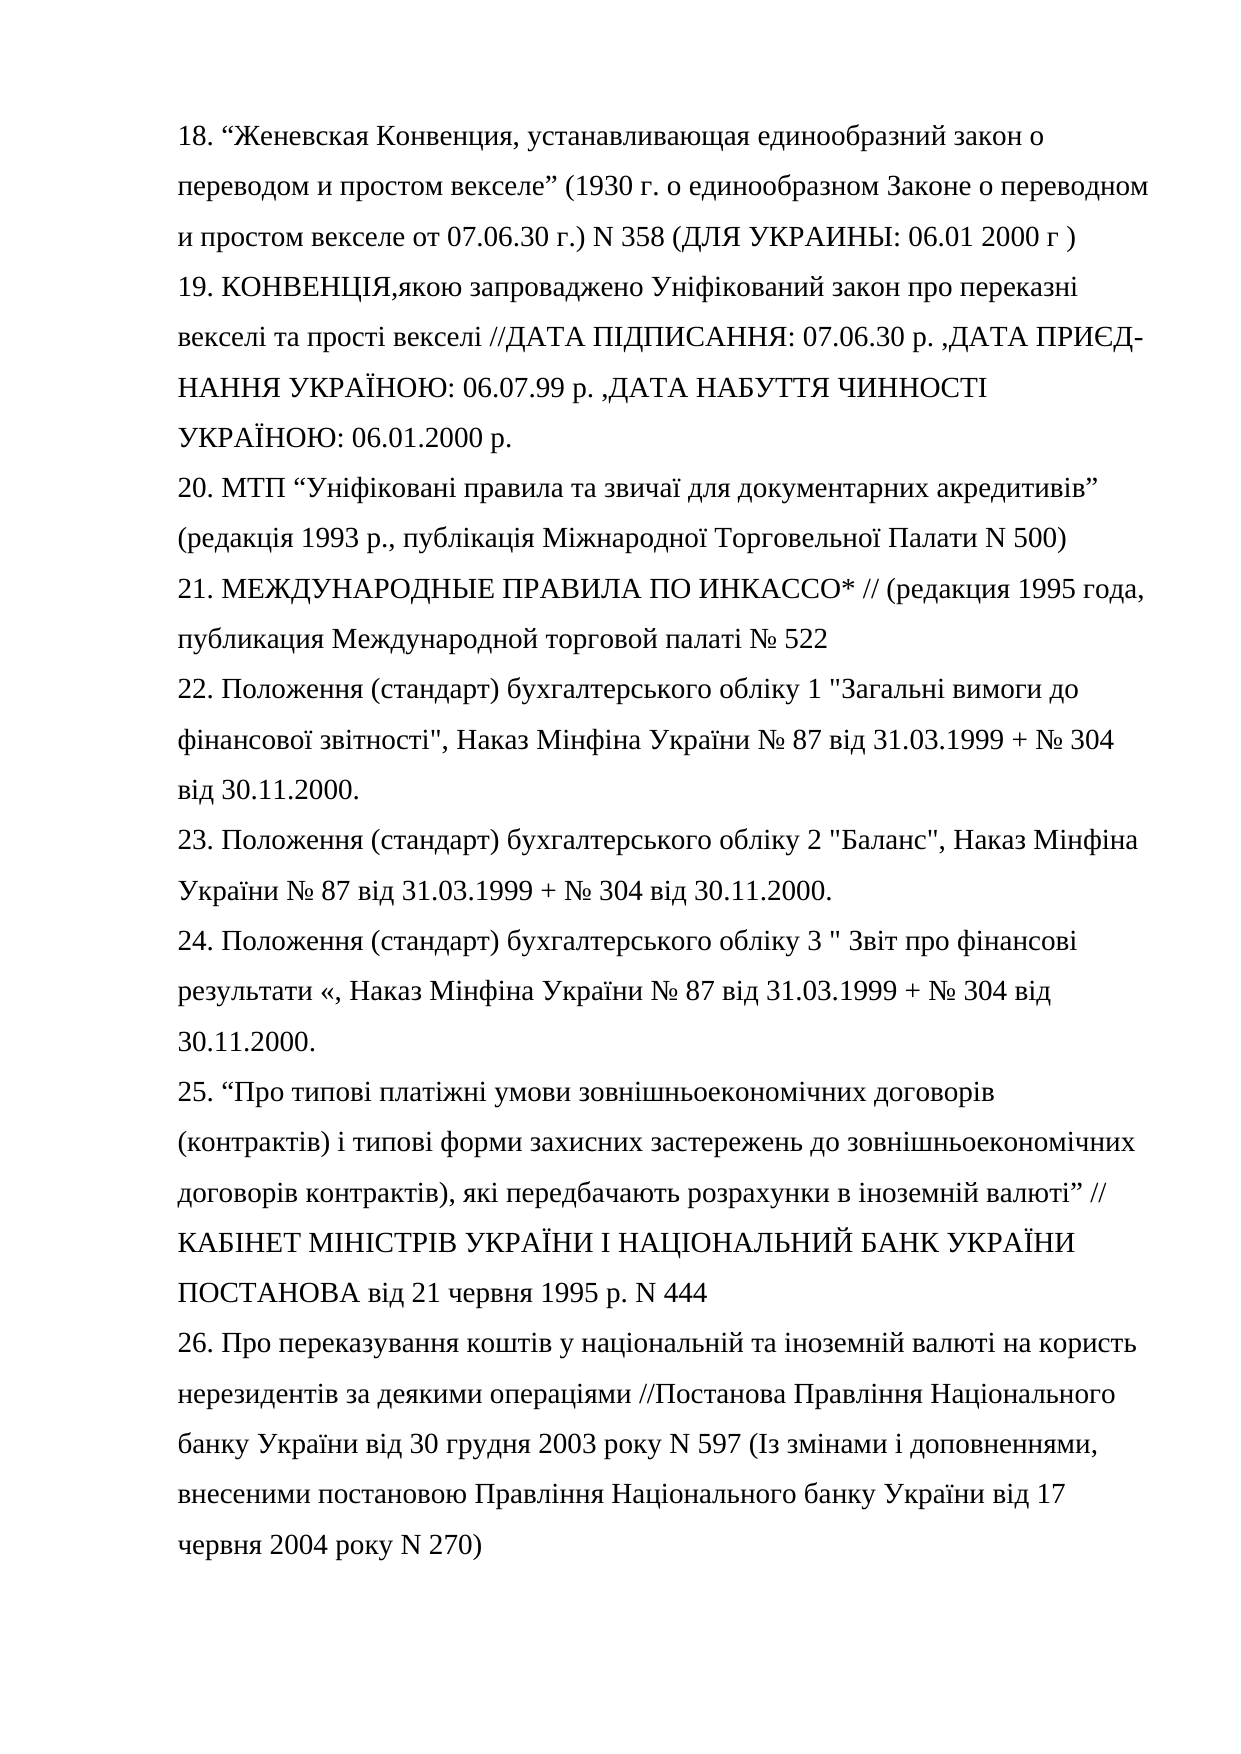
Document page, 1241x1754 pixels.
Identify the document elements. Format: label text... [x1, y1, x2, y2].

text 22. Положення (стандарт) бухгалтерського обліку 1 "Загальні вимоги до фінансової звітності", Наказ Мінфіна України № 87 від 31.03.1999 + № 304 від 30.11.2000. [177, 672, 1152, 806]
text 23. Положення (стандарт) бухгалтерського обліку 2 "Баланс", Наказ Мінфіна України № 87 від 31.03.1999 + № 304 від 30.11.2000. [177, 822, 1152, 906]
text 18. “Женевская Конвенция, устанавливающая единообразний закон о переводом и простом векселе” (1930 г. о единообразном Законе о переводном и простом векселе от 07.06.30 г.) N 358 (ДЛЯ УКРАИНЫ: 06.01 2000 г ) [177, 118, 1152, 252]
text 26. Про переказування коштів у національній та іноземній валюті на користь нерезидентів за деякими операціями //Постанова Правління Національного банку України від 30 грудня 2003 року N 597 (Із змінами і доповненнями, внесеними постановою Правління Національного банку України від 17 червня 2004 року N 270) [177, 1326, 1152, 1560]
text 25. “Про типові платіжні умови зовнішньоекономічних договорів (контрактів) і типові форми захисних застережень до зовнішньоекономічних договорів контрактів), які передбачають розрахунки в іноземній валюті” // КАБІНЕТ МІНІСТРІВ УКРАЇНИ І НАЦІОНАЛЬНИЙ БАНК УКРАЇНИ ПОСТАНОВА від 21 червня 1995 р. N 444 [177, 1074, 1152, 1309]
text 20. МТП “Уніфіковані правила та звичаї для документарних акредитивів” (редакція 1993 р., публікація Міжнародної Торговельної Палати N 500) [177, 470, 1152, 554]
subtitle 21. МЕЖДУНАРОДНЫЕ ПРАВИЛА ПО ИНКАССО* // (редакция 1995 года, публикация Международной торговой палаті № 522 [177, 571, 1152, 655]
text 24. Положення (стандарт) бухгалтерського обліку 3 " Звіт про фінансові результати «, Наказ Мінфіна України № 87 від 31.03.1999 + № 304 від 30.11.2000. [177, 923, 1152, 1057]
subtitle 19. КОНВЕНЦІЯ,якою запроваджено Уніфікований закон про переказні векселі та прості векселі //ДАТА ПІДПИСАННЯ: 07.06.30 р. ,ДАТА ПРИЄД-НАННЯ УКРАЇНОЮ: 06.07.99 р. ,ДАТА НАБУТТЯ ЧИННОСТІ УКРАЇНОЮ: 06.01.2000 р. [177, 269, 1152, 453]
